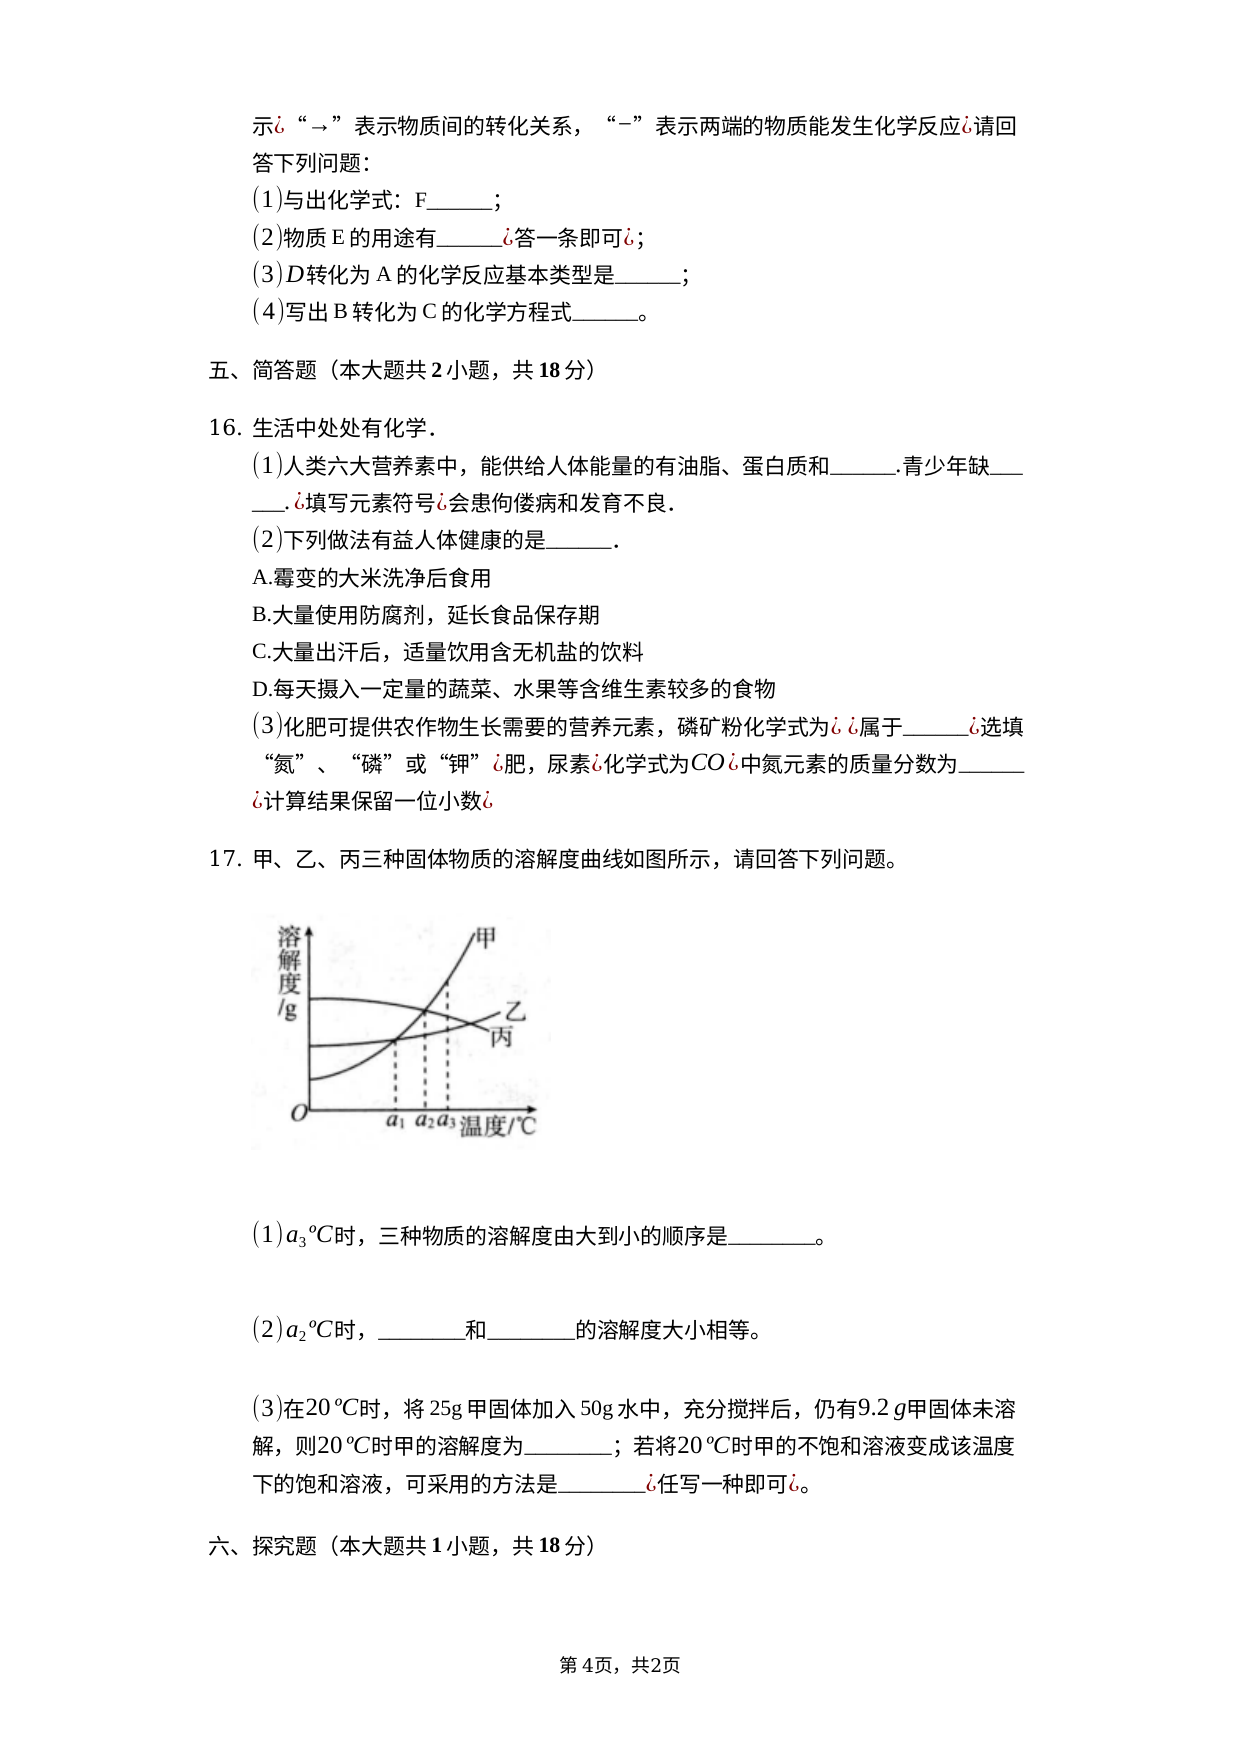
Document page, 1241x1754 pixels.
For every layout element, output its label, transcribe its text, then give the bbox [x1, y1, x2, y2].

text 时，________和________的溶解度大小相等。 [252, 1297, 1032, 1362]
list 六、探究题（本大题共1小题，共18分） [208, 1528, 1032, 1561]
picture [251, 913, 551, 1150]
list 五、简答题（本大题共2小题，共18分） [208, 353, 1032, 385]
text 在时，将25g甲固体加入50g水中，充分搅拌后，仍有甲固体未溶解，则时甲的溶解度为________；若将时甲的不饱和溶液变成该温度下的饱和溶液，可采用的方法是________任写一种即可。 [252, 1392, 1032, 1499]
list 生活中处处有化学． 人类六大营养素中，能供给人体能量的有油脂、蛋白质和______青少年缺______填写元素符号会患佝偻病和发育不良． 下列做法有益人体健康的是______． A.霉变的大米洗净后食用 B.大量使用防腐剂，延长食品保存期 C.大量出汗后，适量饮用含无机盐的饮料 D.每天摄入一定量的蔬菜、水果等含维生素较多的食物 化肥可提供农作物生长需要的营养元素，磷矿粉化学式为 属于______选填“氮”、“磷”或“钾”肥，尿素化学式为中氮元素的质量分数为______计算结果保留一位小数 [208, 411, 1032, 816]
text 时，三种物质的溶解度由大到小的顺序是________。 [252, 1202, 1032, 1267]
